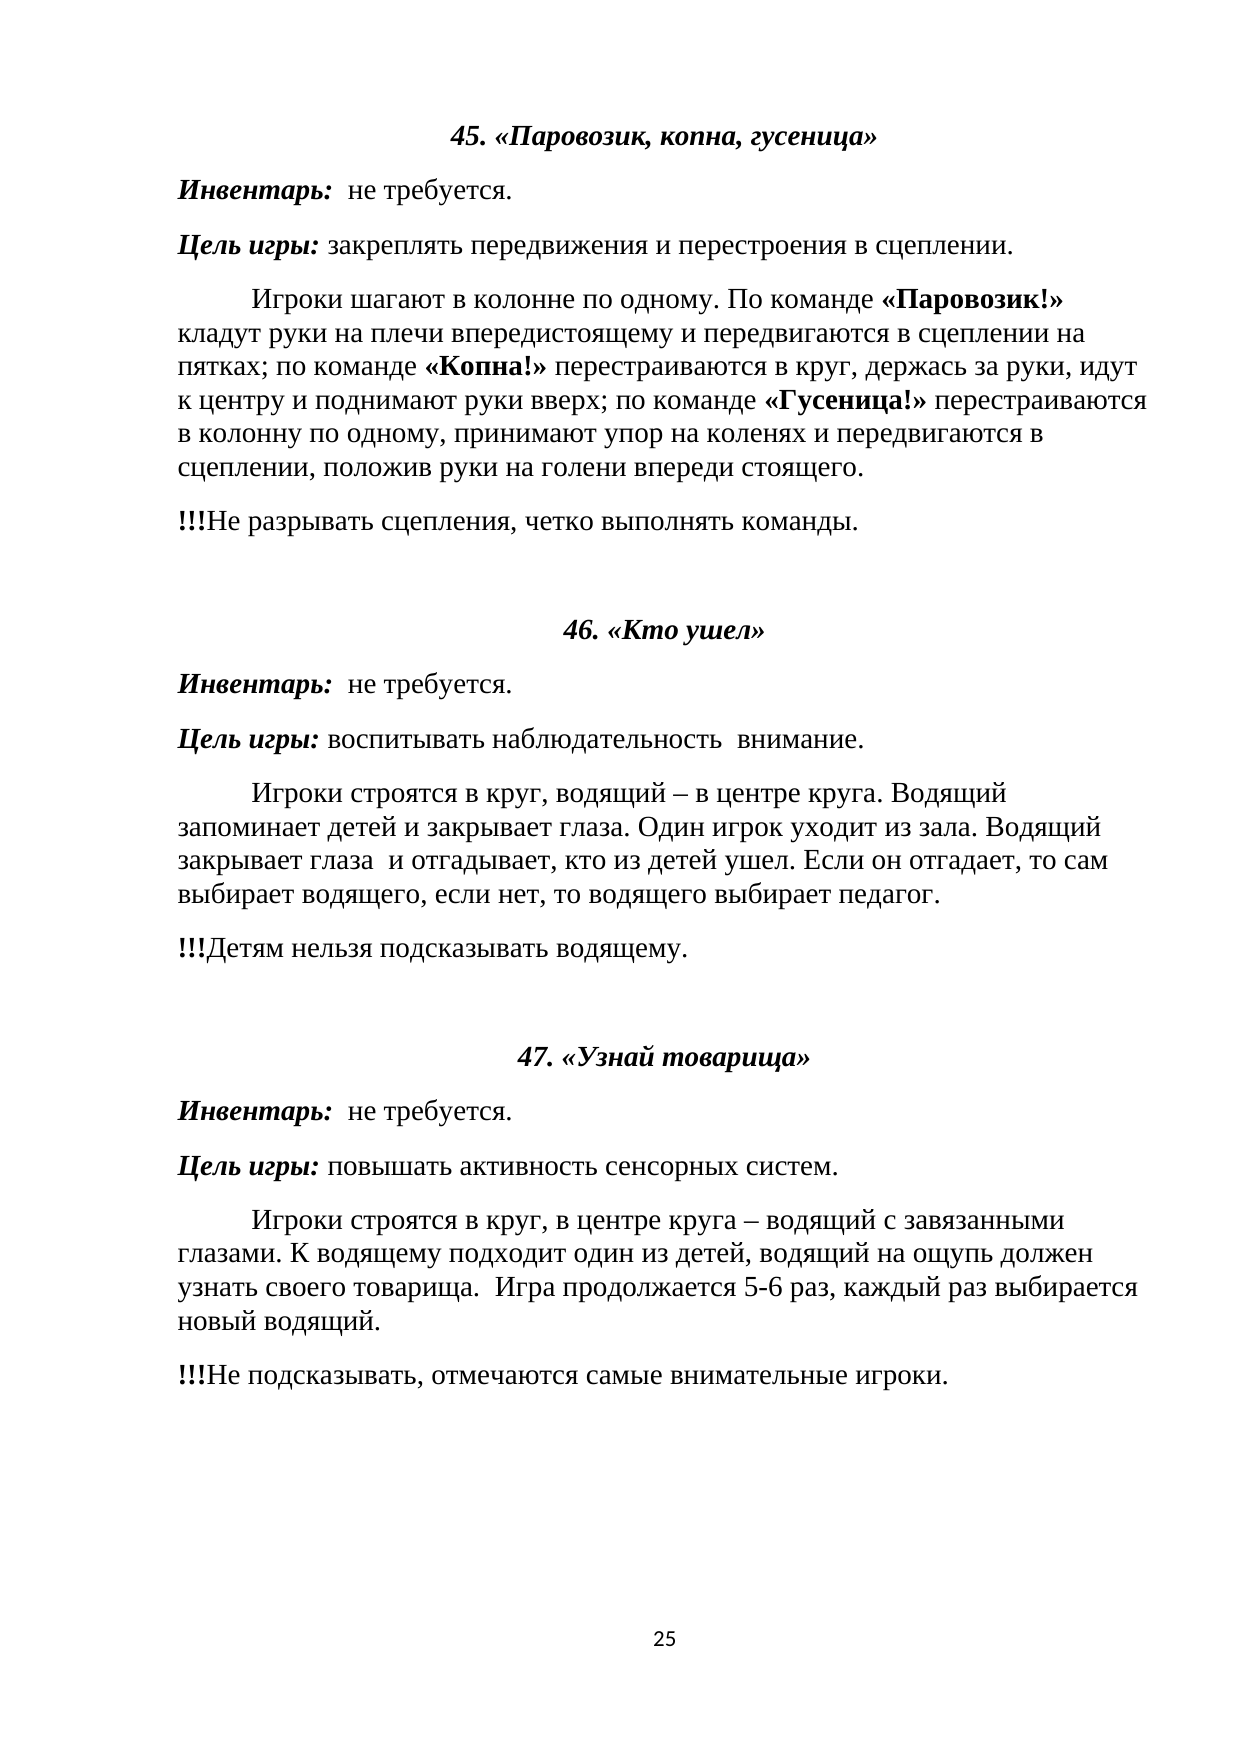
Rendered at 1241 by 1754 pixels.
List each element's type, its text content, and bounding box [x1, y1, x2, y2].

text Игроки шагают в колонне по одному. По команде «Паровозик!» кладут руки на плечи впередистоящему и передвигаются в сцеплении на пятках; по команде «Копна!» перестраиваются в круг, держась за руки, идут к центру и поднимают руки вверх; по команде «Гусеница!» перестраиваются в колонну по одному, принимают упор на коленях и передвигаются в сцеплении, положив руки на голени впереди стоящего. [177, 281, 1152, 482]
text !!!Не подсказывать, отмечаются самые внимательные игроки. [177, 1357, 1152, 1391]
text Инвентарь: не требуется. [177, 666, 1152, 700]
text Цель игры: повышать активность сенсорных систем. [177, 1148, 1152, 1181]
text Инвентарь: не требуется. [177, 1093, 1152, 1127]
text 46. «Кто ушел» [177, 612, 1152, 646]
text Игроки строятся в круг, в центре круга – водящий с завязанными глазами. К водящему подходит один из детей, водящий на ощупь должен узнать своего товарища. Игра продолжается 5-6 раз, каждый раз выбирается новый водящий. [177, 1202, 1152, 1336]
text Инвентарь: не требуется. [177, 172, 1152, 206]
text 47. «Узнай товарища» [177, 1039, 1152, 1072]
text Цель игры: закреплять передвижения и перестроения в сцеплении. [177, 227, 1152, 260]
text !!!Детям нельзя подсказывать водящему. [177, 930, 1152, 964]
text !!!Не разрывать сцепления, четко выполнять команды. [177, 503, 1152, 537]
text 45. «Паровозик, копна, гусеница» [177, 118, 1152, 152]
text Игроки строятся в круг, водящий – в центре круга. Водящий запоминает детей и закрывает глаза. Один игрок уходит из зала. Водящий закрывает глаза и отгадывает, кто из детей ушел. Если он отгадает, то сам выбирает водящего, если нет, то водящего выбирает педагог. [177, 775, 1152, 909]
text Цель игры: воспитывать наблюдательность внимание. [177, 721, 1152, 754]
